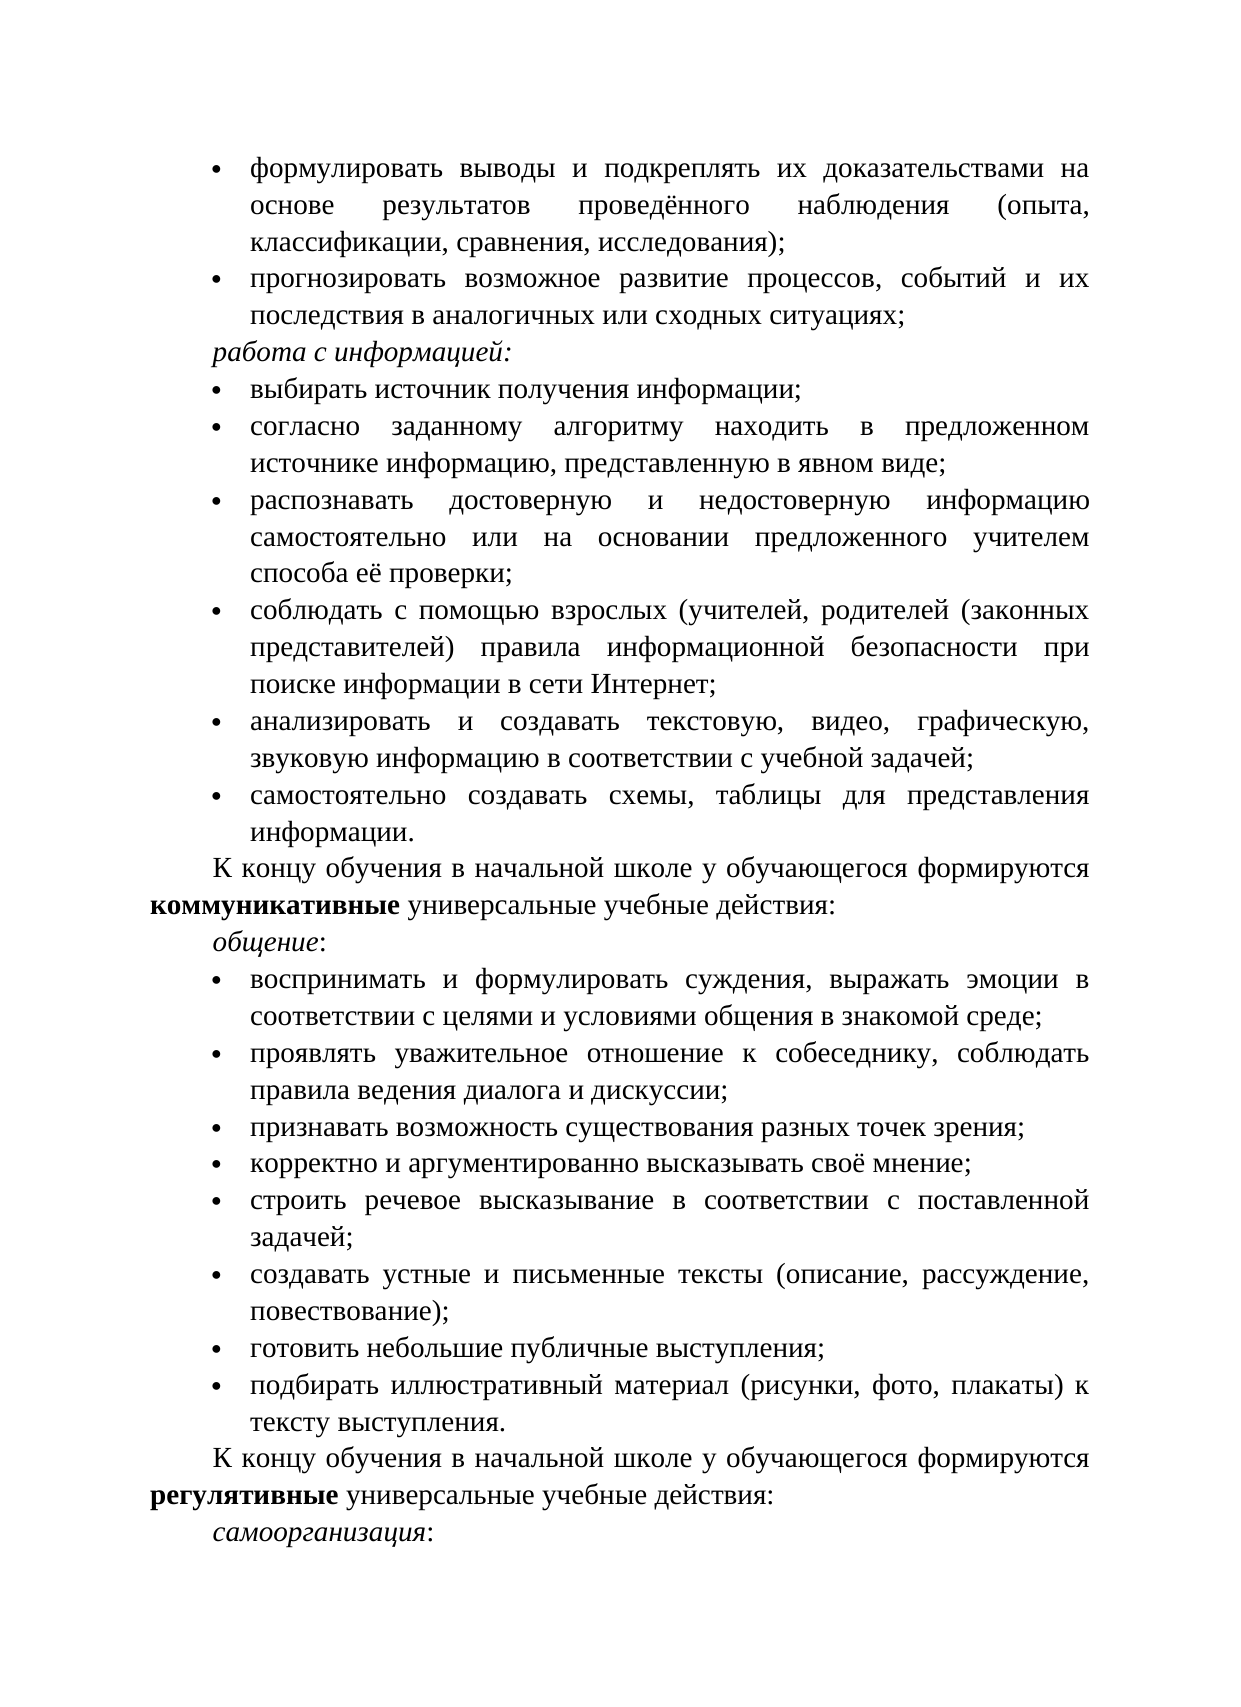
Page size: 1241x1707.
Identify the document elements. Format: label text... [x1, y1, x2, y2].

list выбирать источник получения информации; [212, 371, 1090, 405]
list подбирать иллюстративный материал (рисунки, фото, плакаты) к тексту выступления. [212, 1367, 1090, 1437]
list создавать устные и письменные тексты (описание, рассуждение, повествование); [212, 1256, 1090, 1327]
list самостоятельно создавать схемы, таблицы для представления информации. [212, 777, 1090, 847]
list согласно заданному алгоритму находить в предложенном источнике информацию, представленную в явном виде; [212, 408, 1090, 478]
list проявлять уважительное отношение к собеседнику, соблюдать правила ведения диалога и дискуссии; [212, 1035, 1090, 1105]
list корректно и аргументированно высказывать своё мнение; [212, 1146, 1090, 1179]
list формулировать выводы и подкреплять их доказательствами на основе результатов проведённого наблюдения (опыта, классификации, сравнения, исследования); [212, 150, 1090, 257]
text К концу обучения в начальной школе у обучающегося формируются коммуникативные универсальные учебные действия: [150, 851, 1090, 921]
text К концу обучения в начальной школе у обучающегося формируются регулятивные универсальные учебные действия: [150, 1441, 1090, 1511]
list готовить небольшие публичные выступления; [212, 1330, 1090, 1363]
list признавать возможность существования разных точек зрения; [212, 1109, 1090, 1142]
list строить речевое высказывание в соответствии с поставленной задачей; [212, 1182, 1090, 1253]
text самоорганизация: [150, 1514, 1090, 1548]
list распознавать достоверную и недостоверную информацию самостоятельно или на основании предложенного учителем способа её проверки; [212, 482, 1090, 589]
list соблюдать с помощью взрослых (учителей, родителей (законных представителей) правила информационной безопасности при поиске информации в сети Интернет; [212, 592, 1090, 700]
text общение: [150, 924, 1090, 958]
list воспринимать и формулировать суждения, выражать эмоции в соответствии с целями и условиями общения в знакомой среде; [212, 961, 1090, 1032]
list прогнозировать возможное развитие процессов, событий и их последствия в аналогичных или сходных ситуациях; [212, 261, 1090, 331]
list анализировать и создавать текстовую, видео, графическую, звуковую информацию в соответствии с учебной задачей; [212, 703, 1090, 773]
text работа с информацией: [150, 334, 1090, 368]
